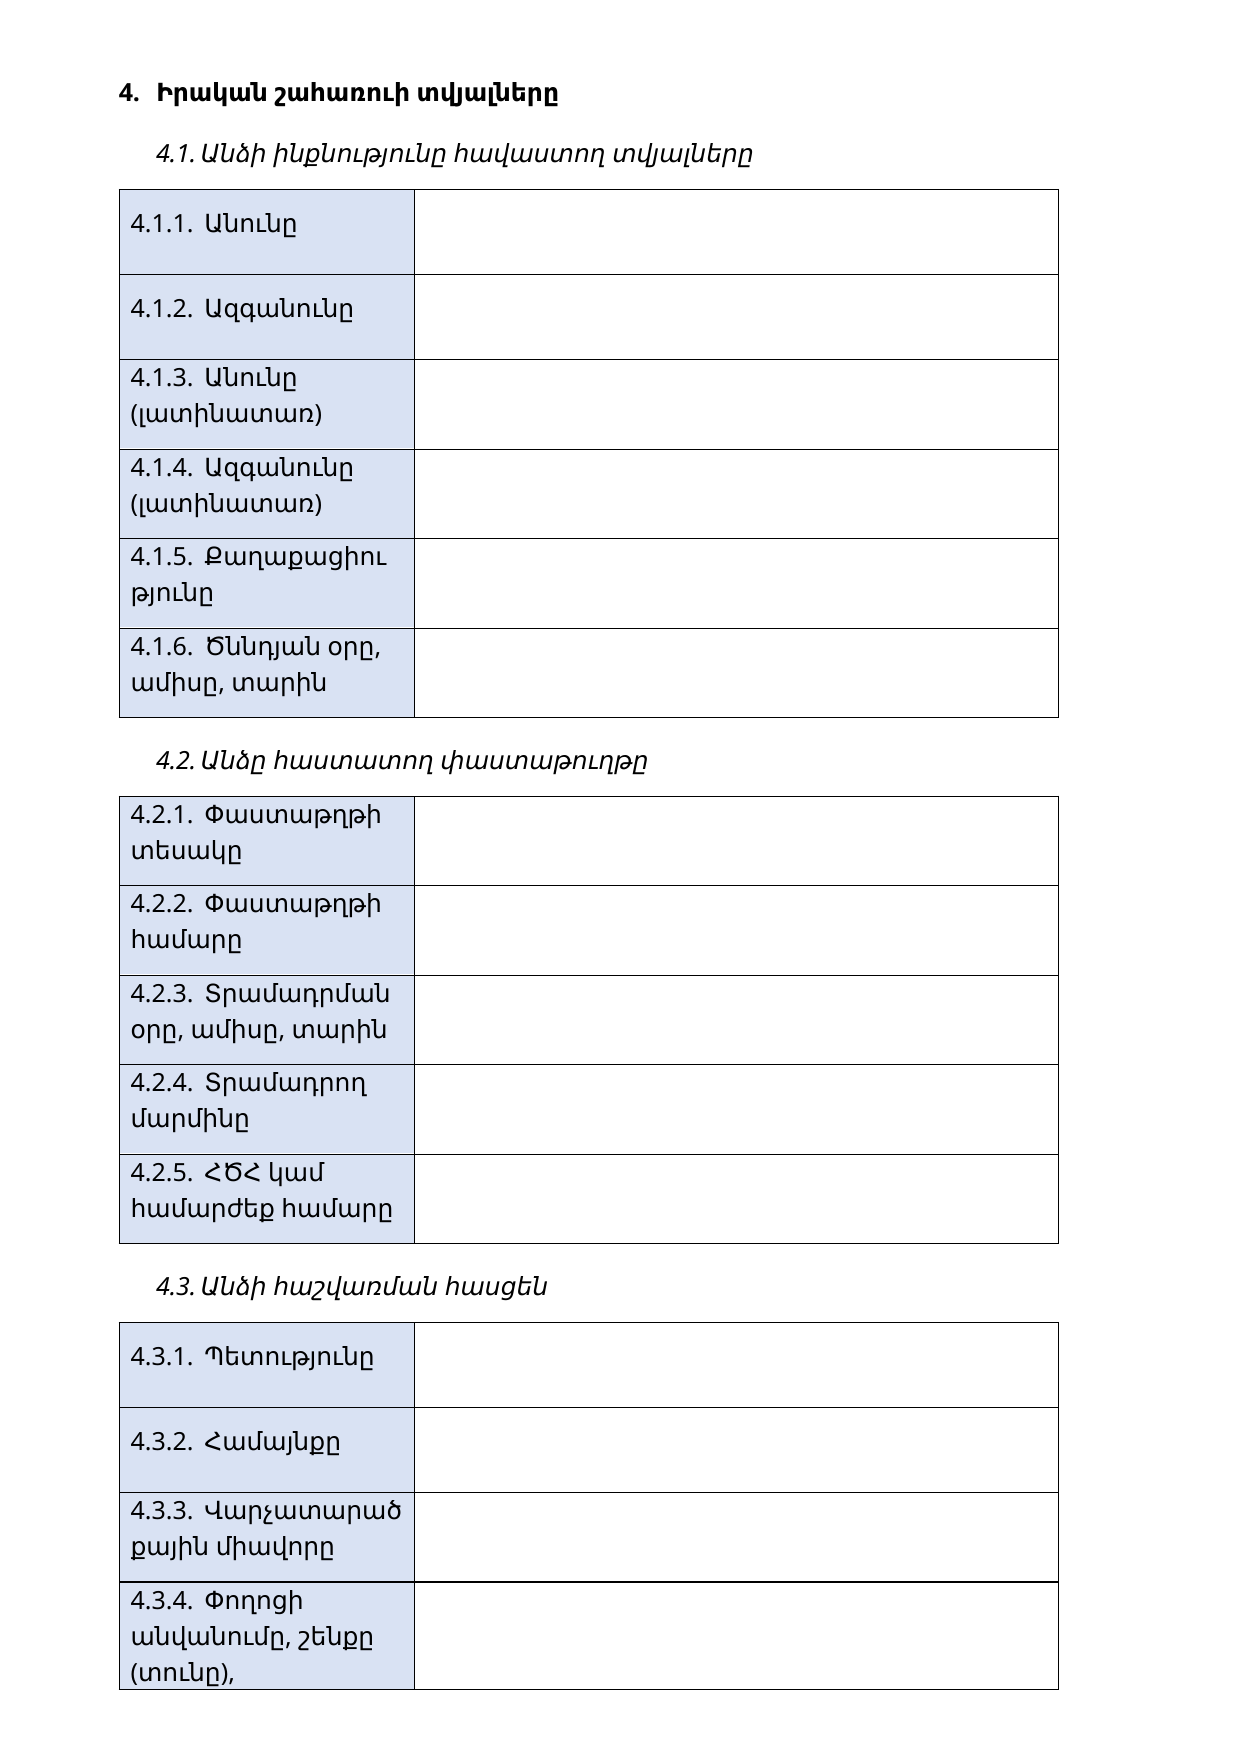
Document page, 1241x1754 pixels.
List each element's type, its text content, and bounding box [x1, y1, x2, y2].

table_cell [415, 976, 1058, 1064]
table_header [415, 190, 1058, 274]
table_cell Ազգանունը [120, 275, 414, 359]
table_cell [415, 1155, 1058, 1243]
table_cell [415, 539, 1058, 627]
table_cell Ծննդյան օրը, ամիսը, տարին [120, 629, 414, 717]
table_cell Տրամադրման օրը, ամիսը, տարին [120, 976, 414, 1064]
list Իրական շահառուի տվյալները [118, 75, 1171, 109]
table_header [415, 797, 1058, 885]
table_header Փաստաթղթի տեսակը [120, 797, 414, 885]
table_cell [415, 886, 1058, 974]
list Անձը հաստատող փաստաթուղթը [156, 743, 1171, 777]
table_cell Համայնքը [120, 1408, 414, 1492]
table_cell Ազգանունը (լատինատառ) [120, 450, 414, 538]
table_cell Վարչատարածքային միավորը [120, 1493, 414, 1581]
table_cell [415, 629, 1058, 717]
table_cell [415, 1408, 1058, 1492]
table_cell Տրամադրող մարմինը [120, 1065, 414, 1153]
table_cell Քաղաքացիությունը [120, 539, 414, 627]
table_cell Անունը (լատինատառ) [120, 360, 414, 448]
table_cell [120, 1583, 414, 1689]
table_cell [415, 450, 1058, 538]
table_header Անունը [120, 190, 414, 274]
table_cell Փաստաթղթի համարը [120, 886, 414, 974]
list Անձի հաշվառման հասցեն [156, 1269, 1171, 1303]
table_cell [415, 360, 1058, 448]
table_cell [415, 1065, 1058, 1153]
table_cell [415, 275, 1058, 359]
table_header Պետությունը [120, 1323, 414, 1407]
table_header [415, 1323, 1058, 1407]
table_cell [415, 1493, 1058, 1581]
table_cell [415, 1583, 1058, 1689]
list Անձի ինքնությունը հավաստող տվյալները [156, 136, 1171, 170]
table_cell ՀԾՀ կամ համարժեք համարը [120, 1155, 414, 1243]
